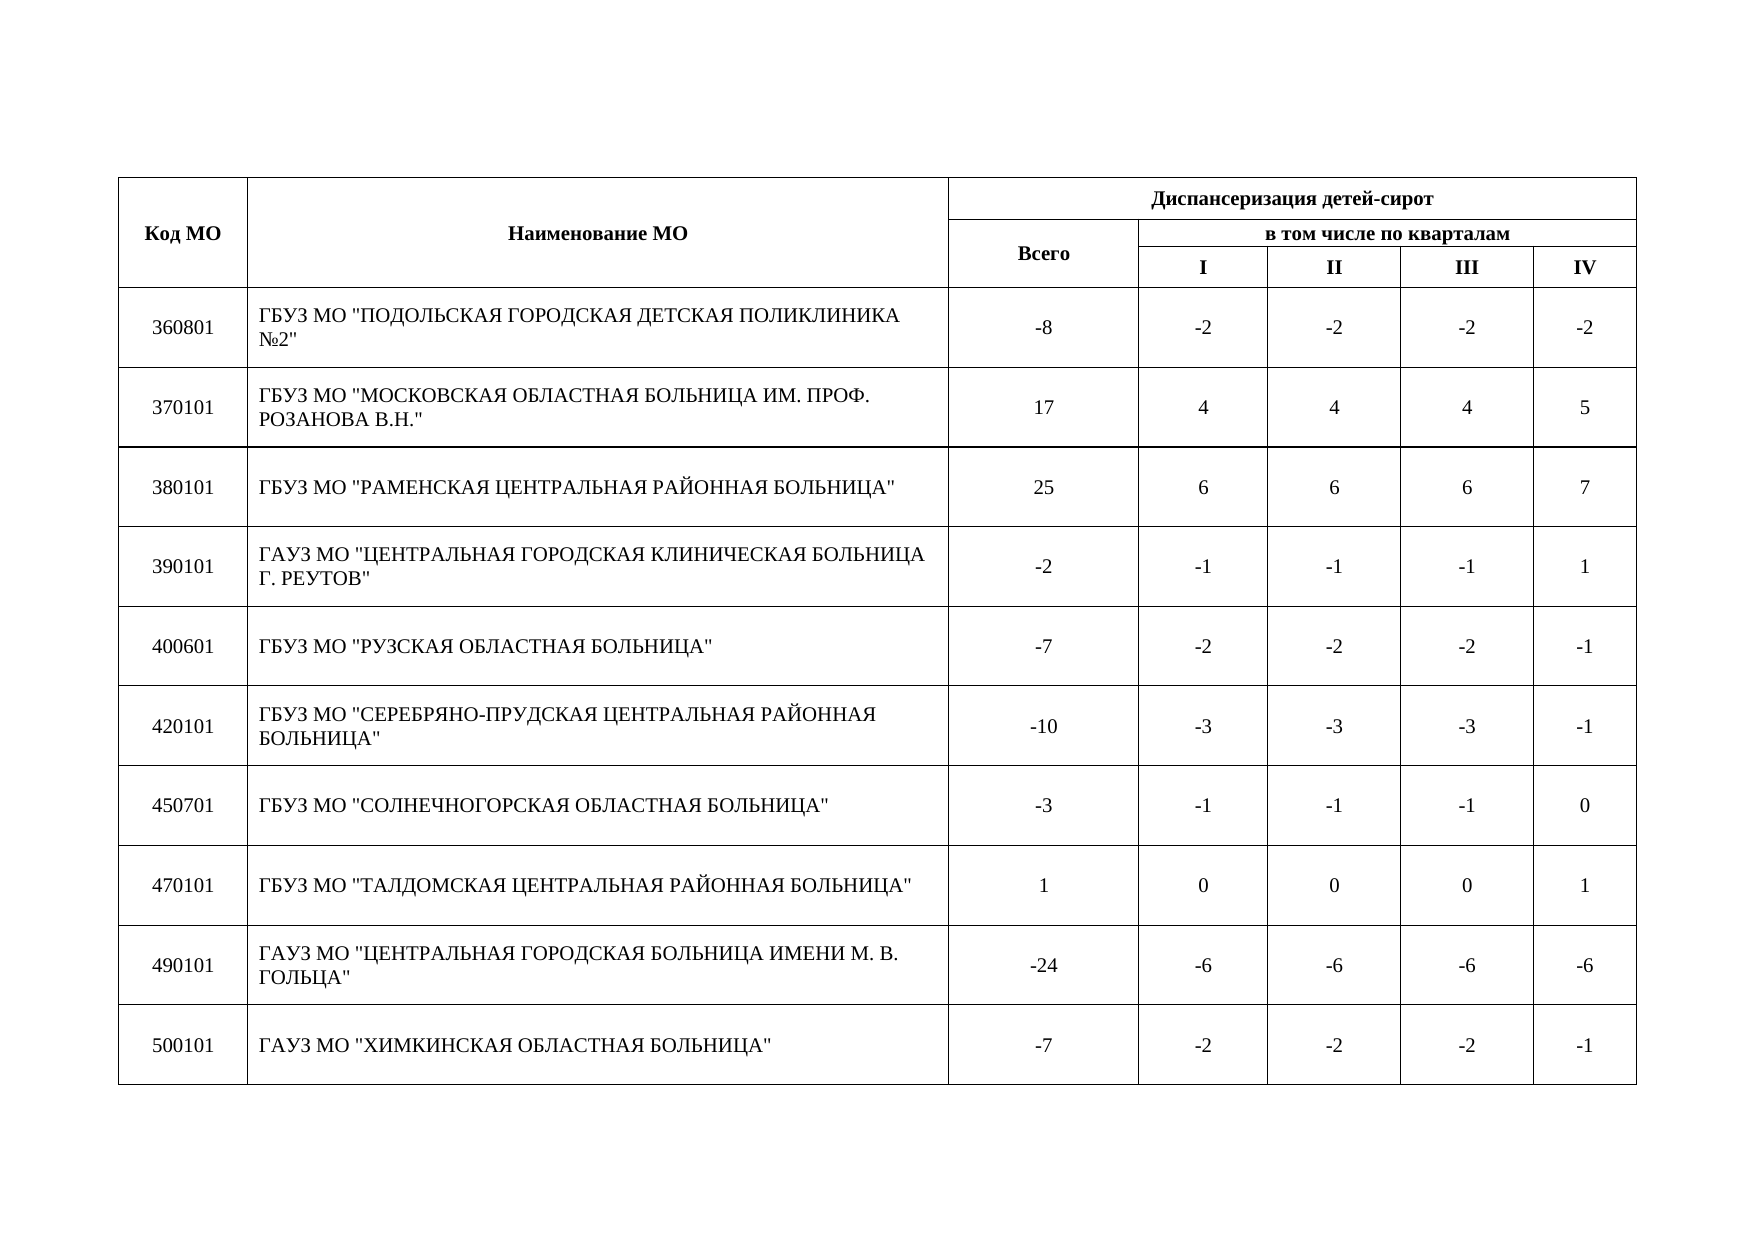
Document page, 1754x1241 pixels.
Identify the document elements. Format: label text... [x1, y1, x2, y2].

table_cell ГБУЗ МО "МОСКОВСКАЯ ОБЛАСТНАЯ БОЛЬНИЦА ИМ. ПРОФ. РОЗАНОВА В.Н." [248, 368, 948, 446]
table_cell -6 [1139, 926, 1267, 1004]
table_cell 25 [949, 448, 1138, 526]
table_cell -1 [1401, 766, 1533, 845]
table_cell 4 [1268, 368, 1400, 446]
table_cell 470101 [119, 846, 247, 924]
table_cell Всего [949, 220, 1138, 287]
table_cell -3 [1139, 686, 1267, 765]
table_cell -2 [1139, 288, 1267, 367]
table_cell -1 [1268, 766, 1400, 845]
table_header Диспансеризация детей-сирот [949, 178, 1636, 218]
table_cell III [1401, 247, 1533, 287]
table_cell ГБУЗ МО "СЕРЕБРЯНО-ПРУДСКАЯ ЦЕНТРАЛЬНАЯ РАЙОННАЯ БОЛЬНИЦА" [248, 686, 948, 765]
table_cell -2 [1268, 1005, 1400, 1084]
table_cell -2 [1401, 607, 1533, 685]
table_cell ГБУЗ МО "ПОДОЛЬСКАЯ ГОРОДСКАЯ ДЕТСКАЯ ПОЛИКЛИНИКА №2" [248, 288, 948, 367]
table_cell ГАУЗ МО "ЦЕНТРАЛЬНАЯ ГОРОДСКАЯ БОЛЬНИЦА ИМЕНИ М. В. ГОЛЬЦА" [248, 926, 948, 1004]
table_cell -1 [1534, 686, 1636, 765]
table_cell II [1268, 247, 1400, 287]
table_cell 7 [1534, 448, 1636, 526]
table_cell 0 [1401, 846, 1533, 924]
table_cell -1 [1139, 766, 1267, 845]
table_cell 0 [1268, 846, 1400, 924]
table_header Наименование МО [248, 178, 948, 287]
table_cell 17 [949, 368, 1138, 446]
table_cell -2 [1401, 288, 1533, 367]
table_cell -7 [949, 1005, 1138, 1084]
table_cell ГАУЗ МО "ХИМКИНСКАЯ ОБЛАСТНАЯ БОЛЬНИЦА" [248, 1005, 948, 1084]
table_cell -2 [1401, 1005, 1533, 1084]
table_cell -2 [1268, 288, 1400, 367]
table_cell ГБУЗ МО "СОЛНЕЧНОГОРСКАЯ ОБЛАСТНАЯ БОЛЬНИЦА" [248, 766, 948, 845]
table_cell 0 [1534, 766, 1636, 845]
table_cell 1 [1534, 846, 1636, 924]
table_cell 6 [1268, 448, 1400, 526]
table_cell 420101 [119, 686, 247, 765]
table_cell 390101 [119, 527, 247, 606]
table_cell -2 [1139, 607, 1267, 685]
table_header Код МО [119, 178, 247, 287]
table_cell 0 [1139, 846, 1267, 924]
table_cell -8 [949, 288, 1138, 367]
table_cell -1 [1139, 527, 1267, 606]
table_cell -1 [1534, 607, 1636, 685]
table_cell IV [1534, 247, 1636, 287]
table_cell -1 [1534, 1005, 1636, 1084]
table_cell ГБУЗ МО "РАМЕНСКАЯ ЦЕНТРАЛЬНАЯ РАЙОННАЯ БОЛЬНИЦА" [248, 448, 948, 526]
table_cell в том числе по кварталам [1139, 220, 1636, 246]
table_cell ГАУЗ МО "ЦЕНТРАЛЬНАЯ ГОРОДСКАЯ КЛИНИЧЕСКАЯ БОЛЬНИЦА Г. РЕУТОВ" [248, 527, 948, 606]
table_cell -1 [1401, 527, 1533, 606]
table_cell 400601 [119, 607, 247, 685]
table_cell -2 [1534, 288, 1636, 367]
table_cell -7 [949, 607, 1138, 685]
table_cell -3 [1401, 686, 1533, 765]
table_cell -2 [949, 527, 1138, 606]
table_cell 490101 [119, 926, 247, 1004]
table_cell 450701 [119, 766, 247, 845]
table_cell -3 [1268, 686, 1400, 765]
table_cell 1 [949, 846, 1138, 924]
table_cell -6 [1401, 926, 1533, 1004]
table_cell 6 [1401, 448, 1533, 526]
table_cell -10 [949, 686, 1138, 765]
table_cell I [1139, 247, 1267, 287]
table_cell 5 [1534, 368, 1636, 446]
table_cell -3 [949, 766, 1138, 845]
table_cell -2 [1139, 1005, 1267, 1084]
table_cell -24 [949, 926, 1138, 1004]
table_cell ГБУЗ МО "ТАЛДОМСКАЯ ЦЕНТРАЛЬНАЯ РАЙОННАЯ БОЛЬНИЦА" [248, 846, 948, 924]
table_cell -6 [1268, 926, 1400, 1004]
table_cell 360801 [119, 288, 247, 367]
table_cell 4 [1139, 368, 1267, 446]
table_cell 370101 [119, 368, 247, 446]
table_cell 1 [1534, 527, 1636, 606]
table_cell 380101 [119, 448, 247, 526]
table_cell 4 [1401, 368, 1533, 446]
table_cell 500101 [119, 1005, 247, 1084]
table_cell -1 [1268, 527, 1400, 606]
table_cell -2 [1268, 607, 1400, 685]
table_cell 6 [1139, 448, 1267, 526]
table_cell ГБУЗ МО "РУЗСКАЯ ОБЛАСТНАЯ БОЛЬНИЦА" [248, 607, 948, 685]
table_cell -6 [1534, 926, 1636, 1004]
